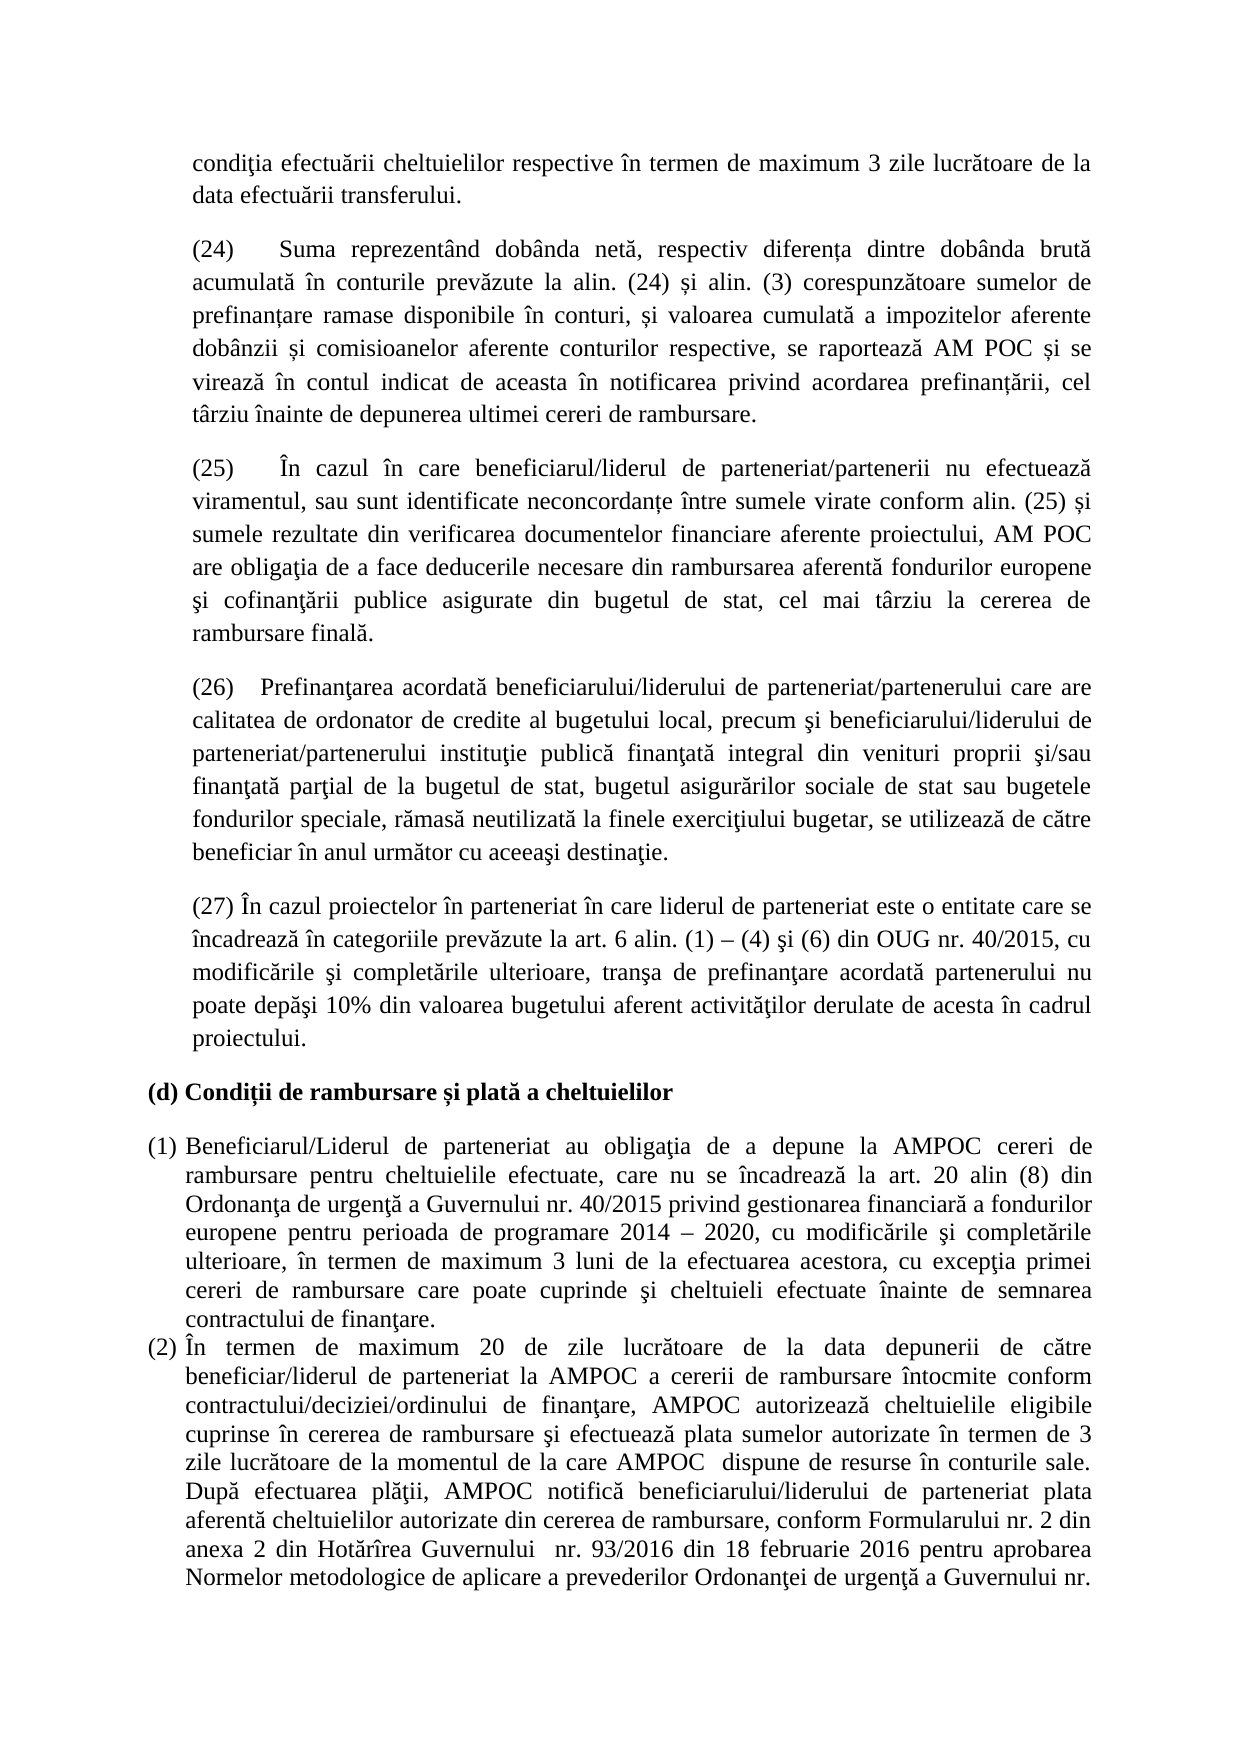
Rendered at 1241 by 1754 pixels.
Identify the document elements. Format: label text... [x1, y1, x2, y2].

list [148, 1332, 1093, 1591]
text (d) Condiții de rambursare și plată a cheltuielilor [148, 1077, 1093, 1106]
text (24) Suma reprezentând dobânda netă, respectiv diferența dintre dobânda brută acumulată în conturile prevăzute la alin. (24) și alin. (3) corespunzătoare sumelor de prefinanțare ramase disponibile în conturi, și valoarea cumulată a impozitelor aferente dobânzii și comisioanelor aferente conturilor respective, se raportează AM POC și se virează în contul indicat de aceasta în notificarea privind acordarea prefinanțării, cel târziu înainte de depunerea ultimei cereri de rambursare. [192, 234, 1093, 428]
text (27) În cazul proiectelor în parteneriat în care liderul de parteneriat este o entitate care se încadrează în categoriile prevăzute la art. 6 alin. (1) – (4) şi (6) din OUG nr. 40/2015, cu modificările şi completările ulterioare, tranşa de prefinanţare acordată partenerului nu poate depăşi 10% din valoarea bugetului aferent activităţilor derulate de acesta în cadrul proiectului. [192, 891, 1093, 1052]
text (25) În cazul în care beneficiarul/liderul de parteneriat/partenerii nu efectuează viramentul, sau sunt identificate neconcordanțe între sumele virate conform alin. (25) și sumele rezultate din verificarea documentelor financiare aferente proiectului, AM POC are obligaţia de a face deducerile necesare din rambursarea aferentă fondurilor europene şi cofinanţării publice asigurate din bugetul de stat, cel mai târziu la cererea de rambursare finală. [192, 453, 1093, 647]
list Beneficiarul/Liderul de parteneriat au obligaţia de a depune la AMPOC cereri de rambursare pentru cheltuielile efectuate, care nu se încadrează la art. 20 alin (8) din Ordonanţa de urgenţă a Guvernului nr. 40/2015 privind gestionarea financiară a fondurilor europene pentru perioada de programare 2014 – 2020, cu modificările şi completările ulterioare, în termen de maximum 3 luni de la efectuarea acestora, cu excepţia primei cereri de rambursare care poate cuprinde şi cheltuieli efectuate înainte de semnarea contractului de finanţare. [148, 1131, 1093, 1332]
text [192, 148, 1093, 209]
text (26) Prefinanţarea acordată beneficiarului/liderului de parteneriat/partenerului care are calitatea de ordonator de credite al bugetului local, precum şi beneficiarului/liderului de parteneriat/partenerului instituţie publică finanţată integral din venituri proprii şi/sau finanţată parţial de la bugetul de stat, bugetul asigurărilor sociale de stat sau bugetele fondurilor speciale, rămasă neutilizată la finele exerciţiului bugetar, se utilizează de către beneficiar în anul următor cu aceeaşi destinaţie. [192, 672, 1093, 866]
